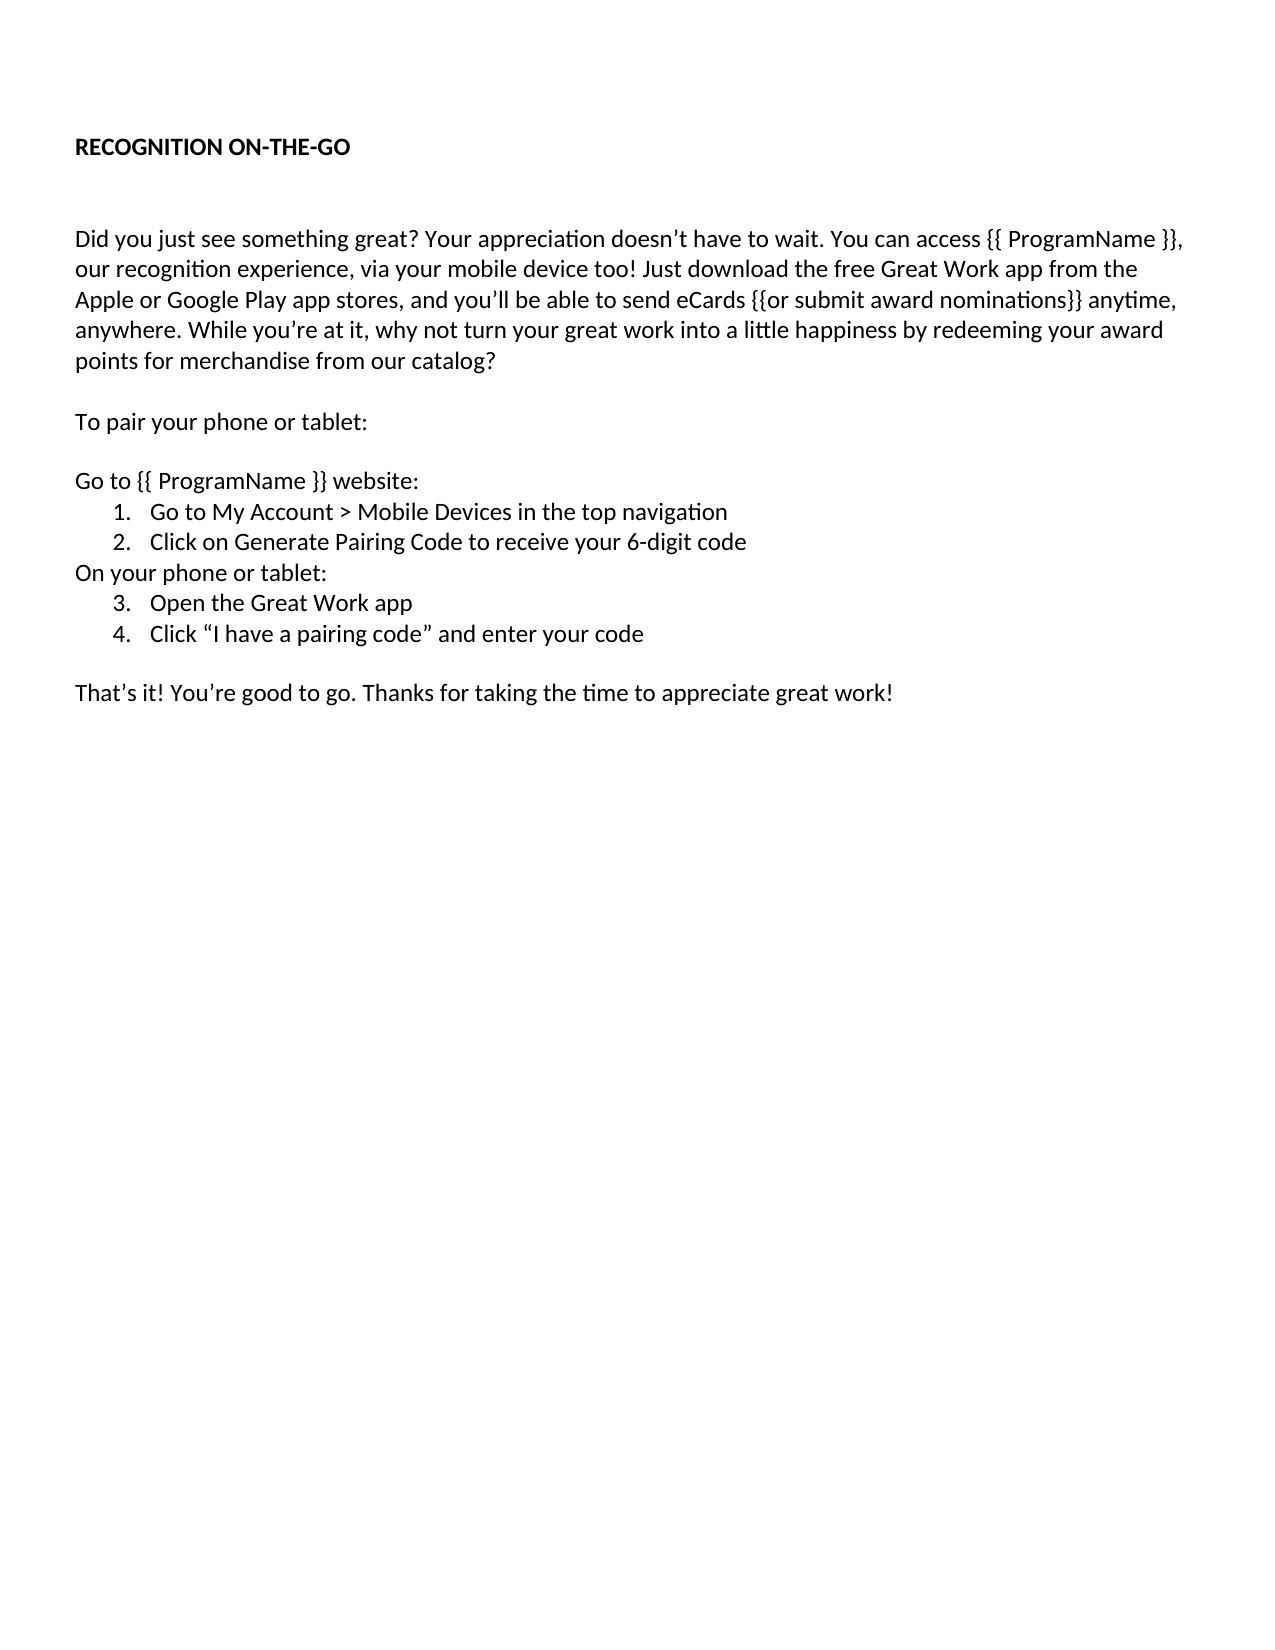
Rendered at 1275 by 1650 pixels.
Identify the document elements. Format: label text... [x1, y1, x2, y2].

list Open the Great Work app [112, 587, 1200, 618]
text On your phone or tablet: [75, 557, 1200, 587]
text RECOGNITION ON-THE-GO [75, 131, 1200, 162]
text That’s it! You’re good to go. Thanks for taking the time to appreciate great work! [75, 677, 1200, 708]
text To pair your phone or tablet: [75, 406, 1200, 436]
text Go to {{ ProgramName }} website: [75, 465, 1200, 496]
text Did you just see something great? Your appreciation doesn’t have to wait. You can access {{ ProgramName }}, our recognition experience, via your mobile device too! Just download the free Great Work app from the Apple or Google Play app stores, and you’ll be able to send eCards {{or submit award nominations}} anytime, anywhere. While you’re at it, why not turn your great work into a little happiness by redeeming your award points for merchandise from our catalog? [75, 223, 1200, 375]
list Click on Generate Pairing Code to receive your 6-digit code [112, 526, 1200, 557]
list Click “I have a pairing code” and enter your code [112, 618, 1200, 648]
list Go to My Account > Mobile Devices in the top navigation [112, 496, 1200, 526]
